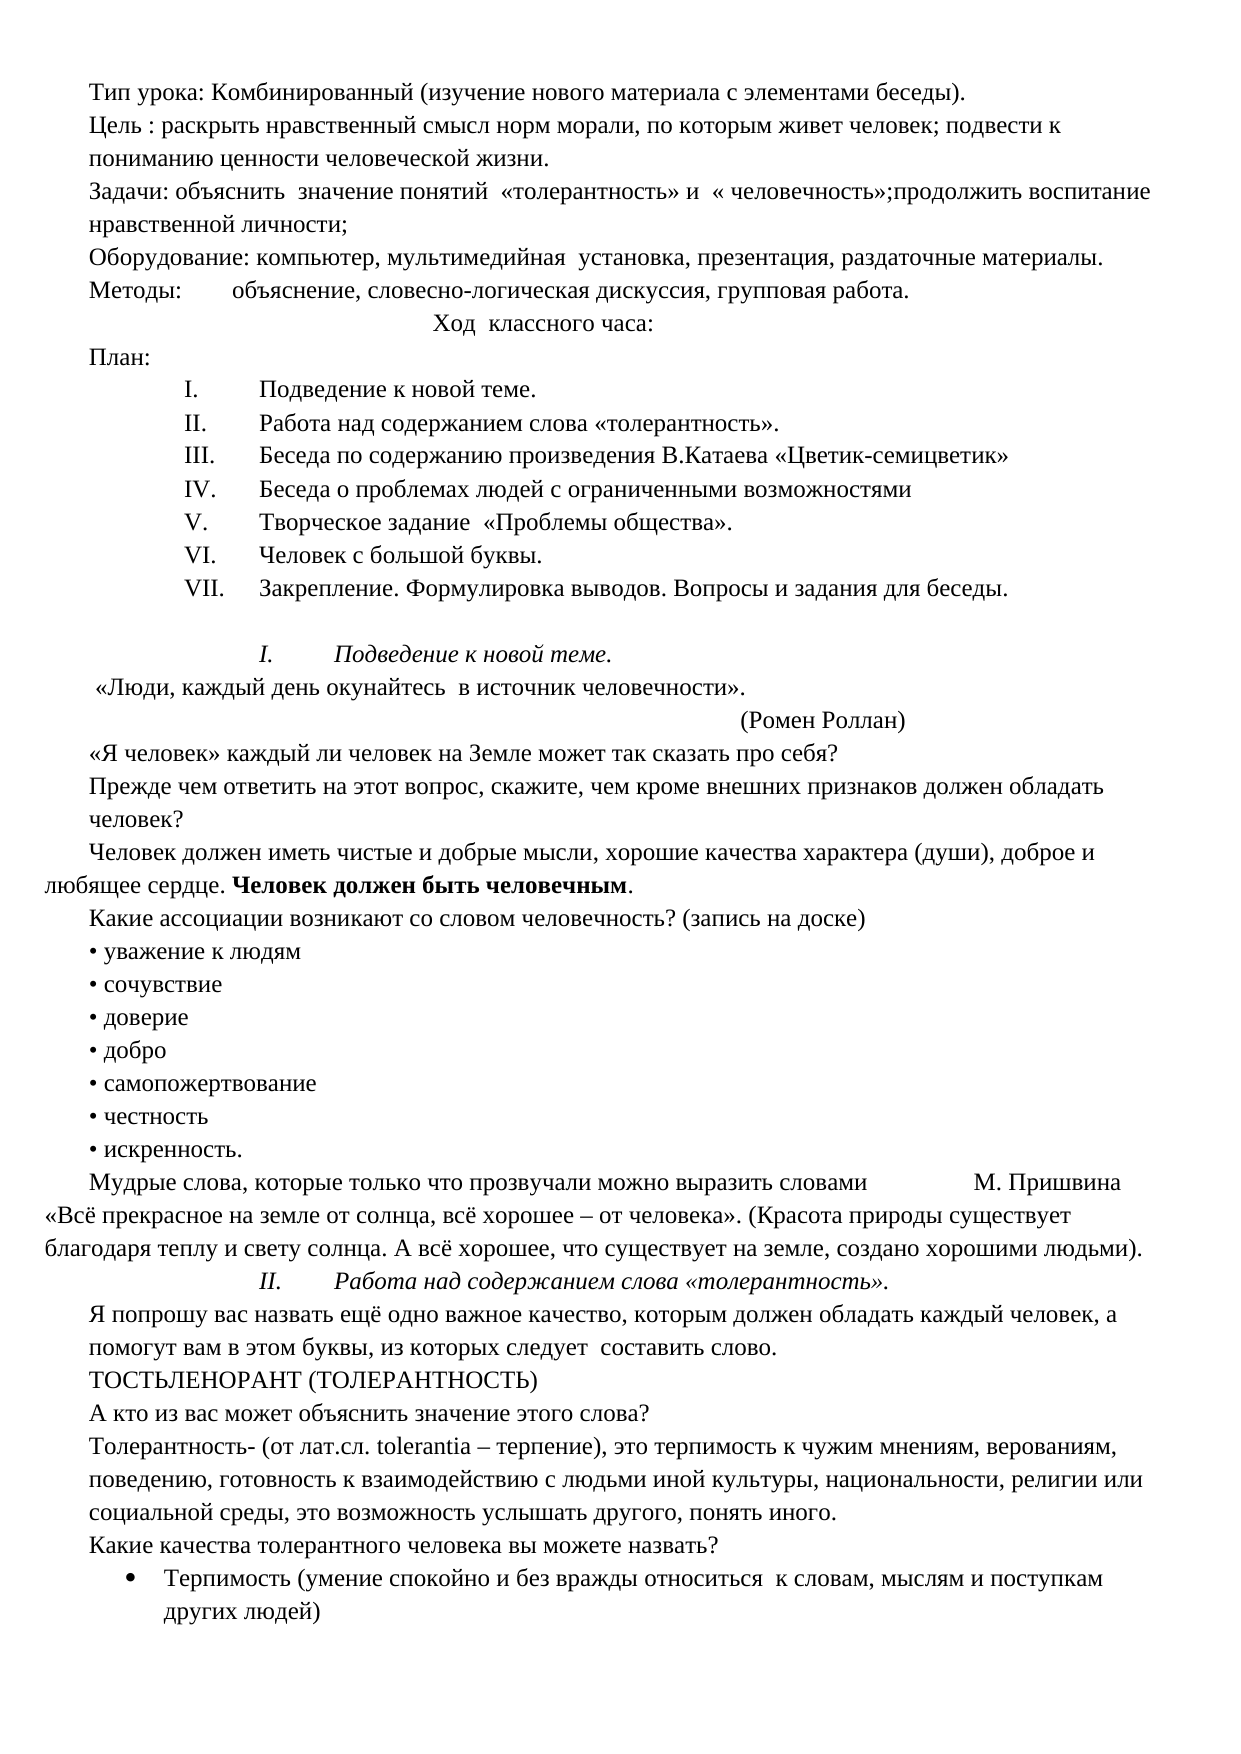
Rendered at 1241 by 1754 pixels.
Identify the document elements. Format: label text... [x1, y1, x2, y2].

list Подведение к новой теме. [259, 639, 1152, 667]
text • добро [44, 1035, 1152, 1064]
text Тип урока: Комбинированный (изучение нового материала с элементами беседы). [89, 77, 1152, 106]
text Мудрые слова, которые только что прозвучали можно выразить словами М. Пришвина «Всё прекрасное на земле от солнца, всё хорошее – от человека». (Красота природы существует благодаря теплу и свету солнца. А всё хорошее, что существует на земле, создано хорошими людьми). [44, 1167, 1152, 1262]
text • честность [44, 1101, 1152, 1130]
text Оборудование: компьютер, мультимедийная установка, презентация, раздаточные материалы. [89, 242, 1152, 271]
text А кто из вас может объяснить значение этого слова? [89, 1398, 1152, 1427]
text • сочувствие [44, 969, 1152, 998]
text Толерантность- (от лат.сл. tolerantia – терпение), это терпимость к чужим мнениям, верованиям, поведению, готовность к взаимодействию с людьми иной культуры, национальности, религии или социальной среды, это возможность услышать другого, понять иного. [89, 1431, 1152, 1526]
text «Я человек» каждый ли человек на Земле может так сказать про себя? [89, 738, 1152, 767]
list Закрепление. Формулировка выводов. Вопросы и задания для беседы. [184, 573, 1152, 601]
text Задачи: объяснить значение понятий «толерантность» и « человечность»;продолжить воспитание нравственной личности; [89, 176, 1152, 238]
text • искренность. [44, 1134, 1152, 1163]
text • доверие [44, 1002, 1152, 1031]
text План: [89, 342, 1152, 370]
text (Ромен Роллан) [184, 705, 1152, 733]
text «Люди, каждый день окунайтесь в источник человечности». [89, 672, 1152, 701]
text Какие ассоциации возникают со словом человечность? (запись на доске) [44, 903, 1152, 932]
text Методы: объяснение, словесно-логическая дискуссия, групповая работа. [89, 276, 1152, 304]
list Человек с большой буквы. [184, 540, 1152, 568]
text ТОСТЬЛЕНОРАНТ (ТОЛЕРАНТНОСТЬ) [89, 1365, 1152, 1394]
list Терпимость (умение спокойно и без вражды относиться к словам, мыслям и поступкам других людей) [126, 1563, 1152, 1625]
text Человек должен иметь чистые и добрые мысли, хорошие качества характера (души), доброе и любящее сердце. Человек должен быть человечным. [44, 837, 1152, 899]
text Прежде чем ответить на этот вопрос, скажите, чем кроме внешних признаков должен обладать человек? [89, 771, 1152, 833]
list Работа над содержанием слова «толерантность». [184, 408, 1152, 436]
list Творческое задание «Проблемы общества». [184, 507, 1152, 535]
list Беседа по содержанию произведения В.Катаева «Цветик-семицветик» [184, 441, 1152, 469]
text Я попрошу вас назвать ещё одно важное качество, которым должен обладать каждый человек, а помогут вам в этом буквы, из которых следует составить слово. [89, 1299, 1152, 1361]
list Беседа о проблемах людей с ограниченными возможностями [184, 474, 1152, 502]
list Подведение к новой теме. [184, 374, 1152, 403]
text Цель : раскрыть нравственный смысл норм морали, по которым живет человек; подвести к пониманию ценности человеческой жизни. [89, 110, 1152, 172]
text Ход классного часа: [89, 308, 1152, 337]
text • самопожертвование [44, 1068, 1152, 1097]
list Работа над содержанием слова «толерантность». [259, 1266, 1152, 1295]
text Какие качества толерантного человека вы можете назвать? [89, 1530, 1152, 1559]
text • уважение к людям [44, 936, 1152, 965]
